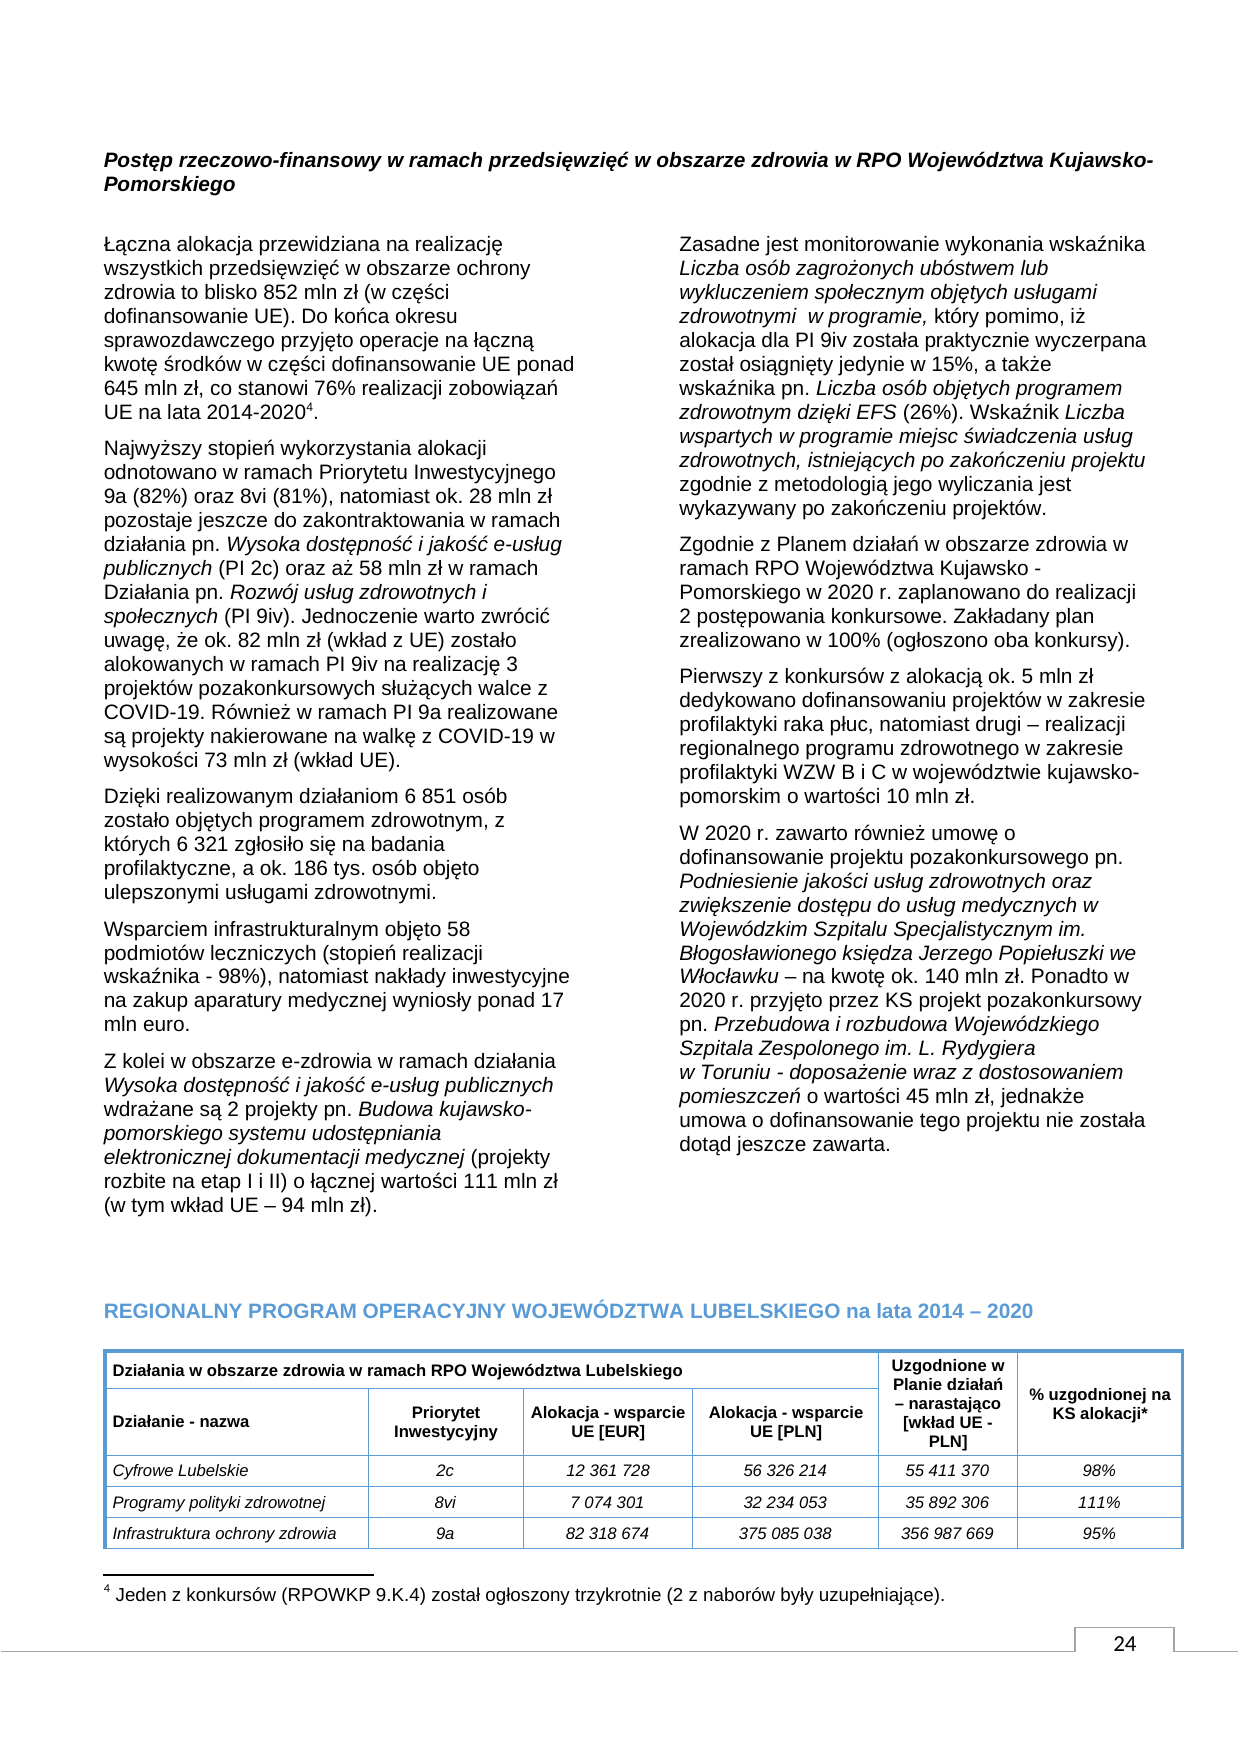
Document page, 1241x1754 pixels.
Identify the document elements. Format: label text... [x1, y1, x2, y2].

text Najwyższy stopień wykorzystania alokacji odnotowano w ramach Priorytetu Inwestycyjnego 9a (82%) oraz 8vi (81%), natomiast ok. 28 mln zł pozostaje jeszcze do zakontraktowania w ramach działania pn. Wysoka dostępność i jakość e-usług publicznych (PI 2c) oraz aż 58 mln zł w ramach Działania pn. Rozwój usług zdrowotnych i społecznych (PI 9iv). Jednoczenie warto zwrócić uwagę, że ok. 82 mln zł (wkład z UE) zostało alokowanych w ramach PI 9iv na realizację 3 projektów pozakonkursowych służących walce z COVID-19. Również w ramach PI 9a realizowane są projekty nakierowane na walkę z COVID-19 w wysokości 73 mln zł (wkład UE). [103, 436, 576, 772]
text Z kolei w obszarze e-zdrowia w ramach działania Wysoka dostępność i jakość e-usług publicznych wdrażane są 2 projekty pn. Budowa kujawsko-pomorskiego systemu udostępniania elektronicznej dokumentacji medycznej (projekty rozbite na etap I i II) o łącznej wartości 111 mln zł (w tym wkład UE – 94 mln zł). [103, 1049, 576, 1216]
table_header Uzgodnione w Planie działań – narastająco [wkład UE - PLN] [879, 1353, 1017, 1454]
text Postęp rzeczowo-finansowy w ramach przedsięwzięć w obszarze zdrowia w RPO Województwa Kujawsko-Pomorskiego [103, 148, 1181, 196]
table_header Działania w obszarze zdrowia w ramach RPO Województwa Lubelskiego [107, 1353, 878, 1388]
table_cell 356 987 669 [879, 1518, 1017, 1548]
table_cell 95% [1018, 1518, 1181, 1548]
table_cell 111% [1018, 1487, 1181, 1517]
table_header % uzgodnionej na KS alokacji* [1018, 1353, 1181, 1454]
table_cell Alokacja - wsparcie UE [PLN] [693, 1389, 878, 1454]
text Dzięki realizowanym działaniom 6 851 osób zostało objętych programem zdrowotnym, z których 6 321 zgłosiło się na badania profilaktyczne, a ok. 186 tys. osób objęto ulepszonymi usługami zdrowotnymi. [103, 784, 576, 904]
table_cell 9a [369, 1518, 523, 1548]
table_cell Cyfrowe Lubelskie [107, 1456, 368, 1486]
text Zasadne jest monitorowanie wykonania wskaźnika Liczba osób zagrożonych ubóstwem lub wykluczeniem społecznym objętych usługami zdrowotnymi w programie, który pomimo, iż alokacja dla PI 9iv została praktycznie wyczerpana został osiągnięty jedynie w 15%, a także wskaźnika pn. Liczba osób objętych programem zdrowotnym dzięki EFS (26%). Wskaźnik Liczba wspartych w programie miejsc świadczenia usług zdrowotnych, istniejących po zakończeniu projektu zgodnie z metodologią jego wyliczania jest wykazywany po zakończeniu projektów. [679, 232, 1152, 519]
table_cell 12 361 728 [524, 1456, 692, 1486]
table_cell 98% [1018, 1456, 1181, 1486]
table_cell Alokacja - wsparcie UE [EUR] [524, 1389, 692, 1454]
table_cell 35 892 306 [879, 1487, 1017, 1517]
table_cell 8vi [369, 1487, 523, 1517]
text Pierwszy z konkursów z alokacją ok. 5 mln zł dedykowano dofinansowaniu projektów w zakresie profilaktyki raka płuc, natomiast drugi – realizacji regionalnego programu zdrowotnego w zakresie profilaktyki WZW B i C w województwie kujawsko-pomorskim o wartości 10 mln zł. [679, 664, 1152, 808]
table_cell 82 318 674 [524, 1518, 692, 1548]
table_cell 7 074 301 [524, 1487, 692, 1517]
text W 2020 r. zawarto również umowę o dofinansowanie projektu pozakonkursowego pn. Podniesienie jakości usług zdrowotnych oraz zwiększenie dostępu do usług medycznych w Wojewódzkim Szpitalu Specjalistycznym im. Błogosławionego księdza Jerzego Popiełuszki we Włocławku – na kwotę ok. 140 mln zł. Ponadto w 2020 r. przyjęto przez KS projekt pozakonkursowy pn. Przebudowa i rozbudowa Wojewódzkiego Szpitala Zespolonego im. L. Rydygiera w Toruniu - doposażenie wraz z dostosowaniem pomieszczeń o wartości 45 mln zł, jednakże umowa o dofinansowanie tego projektu nie została dotąd jeszcze zawarta. [679, 821, 1152, 1156]
subtitle REGIONALNY PROGRAM OPERACYJNY WOJEWÓDZTWA LUBELSKIEGO na lata 2014 – 2020 [103, 1298, 1181, 1322]
table_cell 2c [369, 1456, 523, 1486]
text Zgodnie z Planem działań w obszarze zdrowia w ramach RPO Województwa Kujawsko - Pomorskiego w 2020 r. zaplanowano do realizacji 2 postępowania konkursowe. Zakładany plan zrealizowano w 100% (ogłoszono oba konkursy). [679, 532, 1152, 652]
text Wsparciem infrastrukturalnym objęto 58 podmiotów leczniczych (stopień realizacji wskaźnika - 98%), natomiast nakłady inwestycyjne na zakup aparatury medycznej wyniosły ponad 17 mln euro. [103, 916, 576, 1036]
table_cell Priorytet Inwestycyjny [369, 1389, 523, 1454]
table_cell Infrastruktura ochrony zdrowia [107, 1518, 368, 1548]
table_cell 375 085 038 [693, 1518, 878, 1548]
text Łączna alokacja przewidziana na realizację wszystkich przedsięwzięć w obszarze ochrony zdrowia to blisko 852 mln zł (w części dofinansowanie UE). Do końca okresu sprawozdawczego przyjęto operacje na łączną kwotę środków w części dofinansowanie UE ponad 645 mln zł, co stanowi 76% realizacji zobowiązań UE na lata 2014-2020. [103, 232, 576, 424]
table_cell 55 411 370 [879, 1456, 1017, 1486]
table_cell Programy polityki zdrowotnej [107, 1487, 368, 1517]
table_cell 32 234 053 [693, 1487, 878, 1517]
table_cell Działanie - nazwa [107, 1389, 368, 1454]
table_cell 56 326 214 [693, 1456, 878, 1486]
